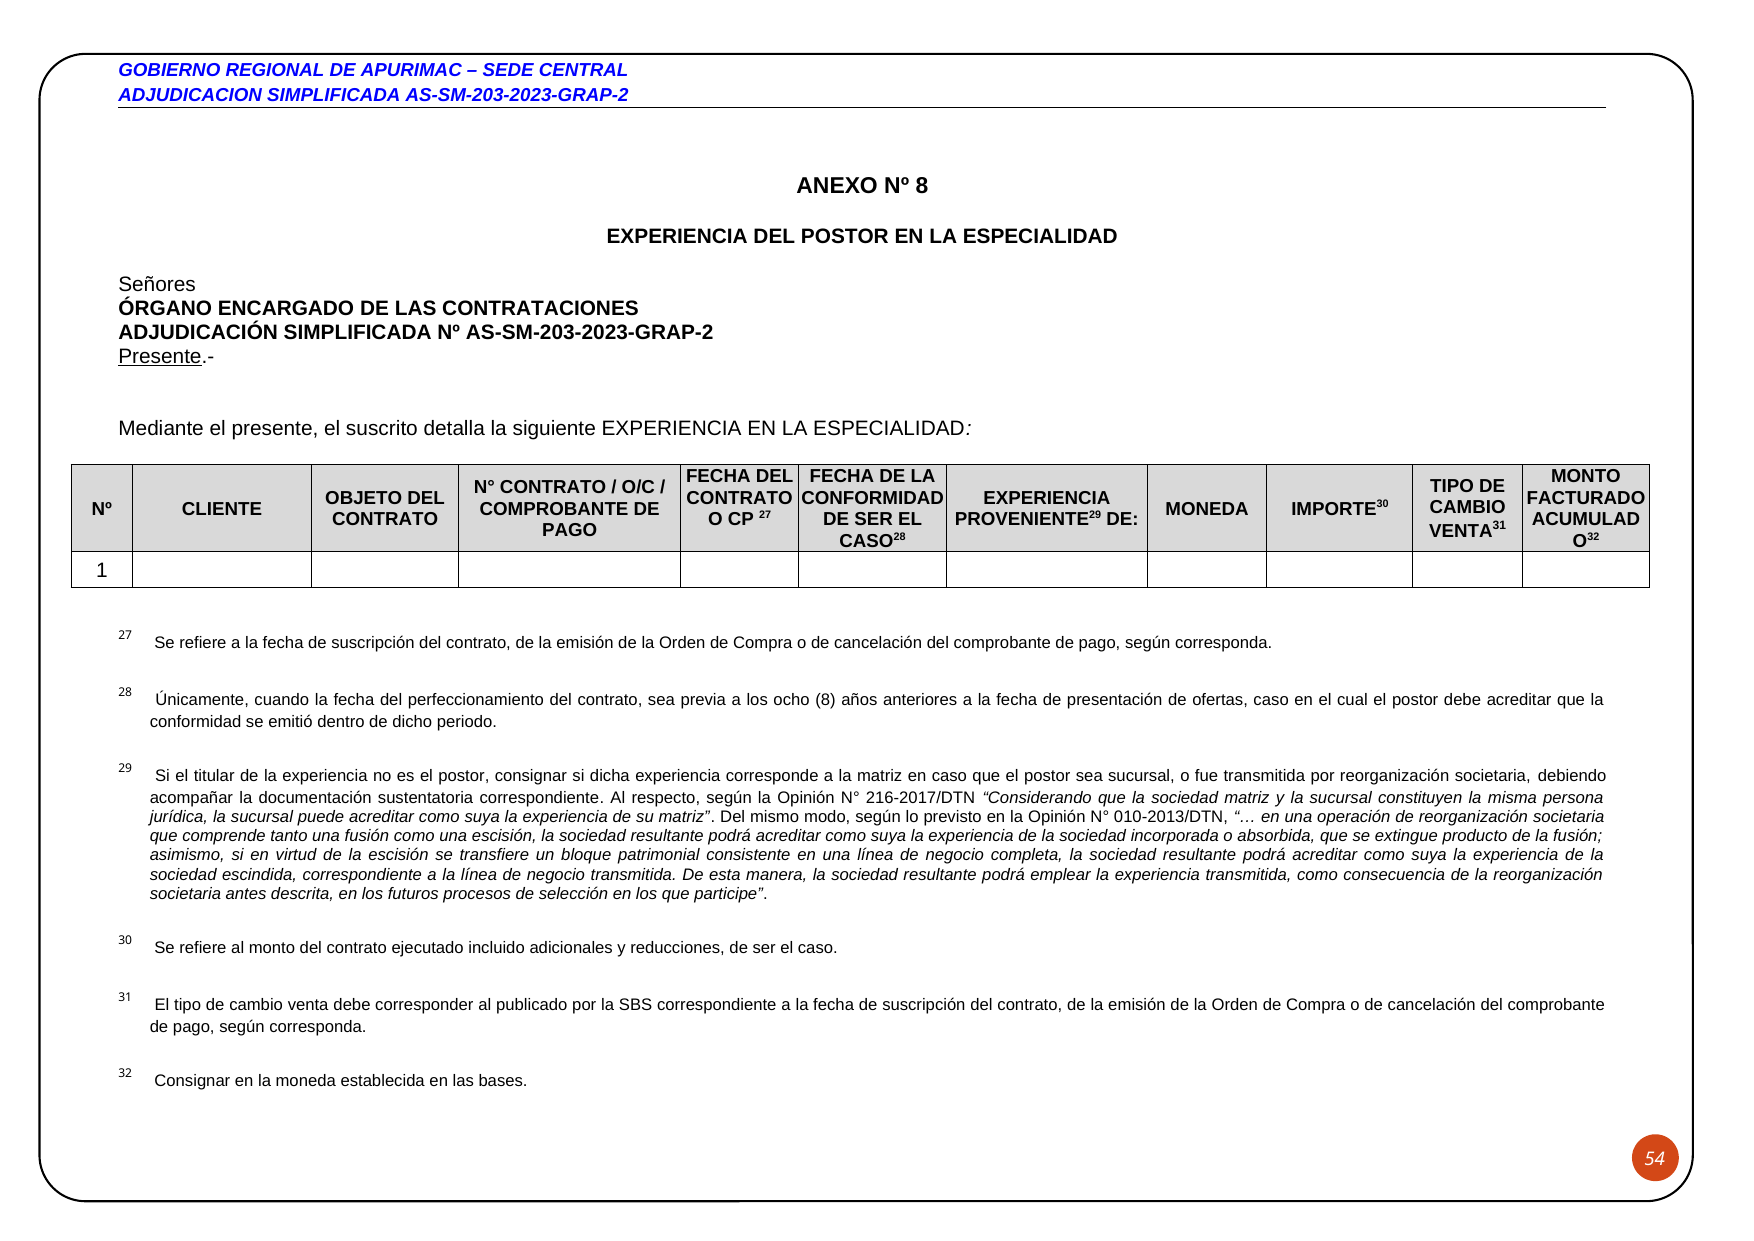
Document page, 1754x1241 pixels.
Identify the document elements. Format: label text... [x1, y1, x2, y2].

table_cell [312, 552, 458, 587]
table_cell [947, 552, 1147, 587]
table_header CLIENTE [133, 465, 311, 551]
table_cell [681, 552, 798, 587]
table_cell [1267, 552, 1412, 587]
text EXPERIENCIA DEL POSTOR EN LA ESPECIALIDAD [118, 224, 1606, 248]
table_header FECHA DE LA CONFORMIDAD DE SER EL CASO [799, 465, 946, 551]
table_header N° CONTRATO / O/C / COMPROBANTE DE PAGO [459, 465, 680, 551]
text Señores [118, 272, 1606, 296]
table_cell [1523, 552, 1649, 587]
table_header MONEDA [1148, 465, 1266, 551]
text ÓRGANO ENCARGADO DE LAS CONTRATACIONES [118, 296, 1606, 320]
table_header OBJETO DEL CONTRATO [312, 465, 458, 551]
table_cell [1413, 552, 1522, 587]
table_header Nº [72, 465, 132, 551]
table_cell [799, 552, 946, 587]
text Mediante el presente, el suscrito detalla la siguiente EXPERIENCIA EN LA ESPECIALIDAD: [118, 416, 1606, 440]
text Presente.- [118, 344, 1606, 368]
table_header TIPO DE CAMBIO VENTA [1413, 465, 1522, 551]
table_header IMPORTE [1267, 465, 1412, 551]
text ADJUDICACIÓN SIMPLIFICADA Nº AS-SM-203-2023-GRAP-2 [118, 320, 1606, 344]
table_header FECHA DEL CONTRATO O CP [681, 465, 798, 551]
table_cell [1148, 552, 1266, 587]
table_cell [133, 552, 311, 587]
table_header EXPERIENCIA PROVENIENTE DE: [947, 465, 1147, 551]
table_header MONTO FACTURADO ACUMULADO [1523, 465, 1649, 551]
table_cell [459, 552, 680, 587]
table_cell 1 [72, 552, 132, 587]
text ANEXO Nº 8 [118, 172, 1606, 198]
